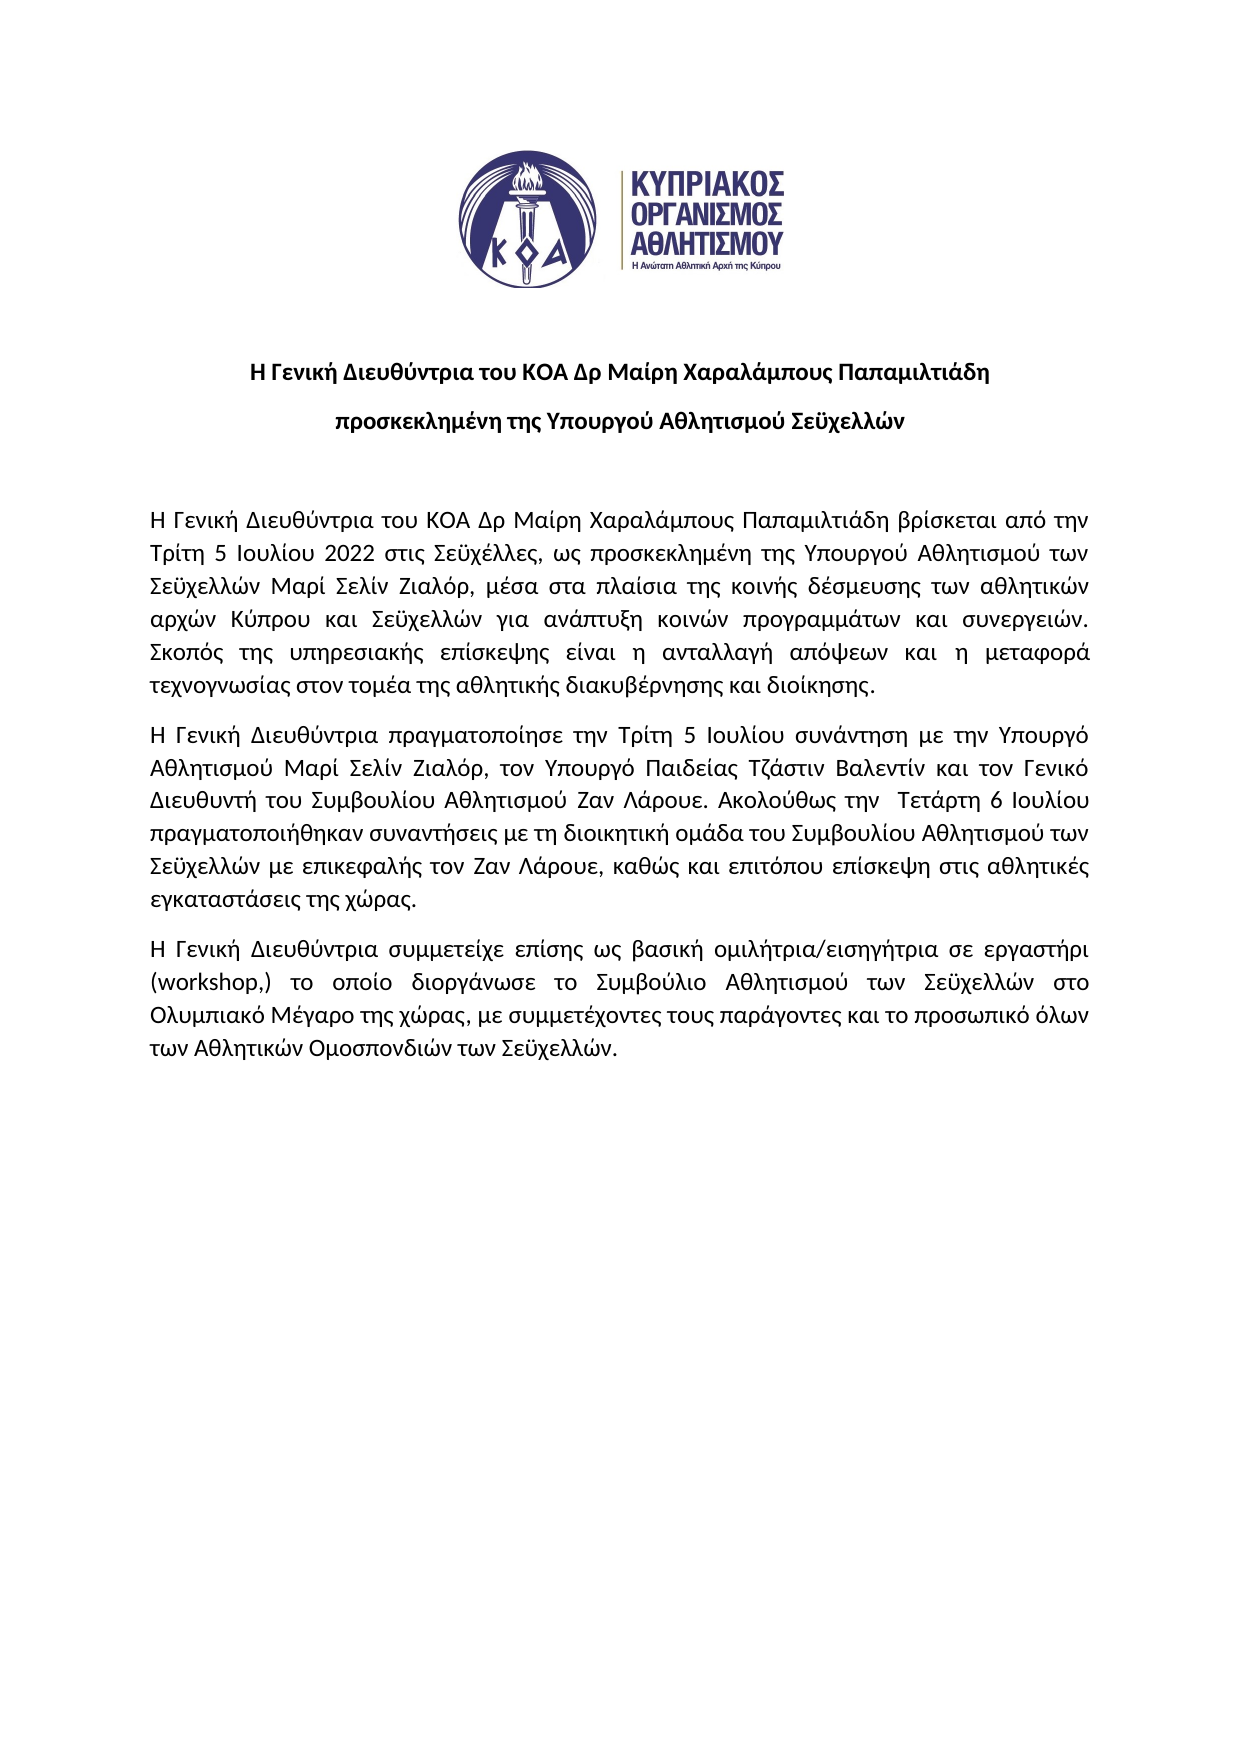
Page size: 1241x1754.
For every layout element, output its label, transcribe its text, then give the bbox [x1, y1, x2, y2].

text Η Γενική Διευθύντρια του ΚΟΑ Δρ Μαίρη Χαραλάμπους Παπαμιλτιάδη βρίσκεται από την Τρίτη 5 Ιουλίου 2022 στις Σεϋχέλλες, ως προσκεκλημένη της Υπουργού Αθλητισμού των Σεϋχελλών Μαρί Σελίν Ζιαλόρ, μέσα στα πλαίσια της κοινής δέσμευσης των αθλητικών αρχών Κύπρου και Σεϋχελλών για ανάπτυξη κοινών προγραμμάτων και συνεργειών. Σκοπός της υπηρεσιακής επίσκεψης είναι η ανταλλαγή απόψεων και η μεταφορά τεχνογνωσίας στον τομέα της αθλητικής διακυβέρνησης και διοίκησης. [150, 505, 1090, 700]
picture [456, 150, 785, 288]
text προσκεκλημένη της Υπουργού Αθλητισμού Σεϋχελλών [150, 406, 1090, 436]
text Η Γενική Διευθύντρια συμμετείχε επίσης ως βασική ομιλήτρια/εισηγήτρια σε εργαστήρι (workshop,) το οποίο διοργάνωσε το Συμβούλιο Αθλητισμού των Σεϋχελλών στο Ολυμπιακό Μέγαρο της χώρας, με συμμετέχοντες τους παράγοντες και το προσωπικό όλων των Αθλητικών Ομοσπονδιών των Σεϋχελλών. [150, 933, 1090, 1062]
text Η Γενική Διευθύντρια πραγματοποίησε την Τρίτη 5 Ιουλίου συνάντηση με την Υπουργό Αθλητισμού Μαρί Σελίν Ζιαλόρ, τον Υπουργό Παιδείας Τζάστιν Βαλεντίν και τον Γενικό Διευθυντή του Συμβουλίου Αθλητισμού Ζαν Λάρουε. Ακολούθως την Τετάρτη 6 Ιουλίου πραγματοποιήθηκαν συναντήσεις με τη διοικητική ομάδα του Συμβουλίου Αθλητισμού των Σεϋχελλών με επικεφαλής τον Ζαν Λάρουε, καθώς και επιτόπου επίσκεψη στις αθλητικές εγκαταστάσεις της χώρας. [150, 719, 1090, 914]
text Η Γενική Διευθύντρια του ΚΟΑ Δρ Μαίρη Χαραλάμπους Παπαμιλτιάδη [150, 356, 1090, 386]
